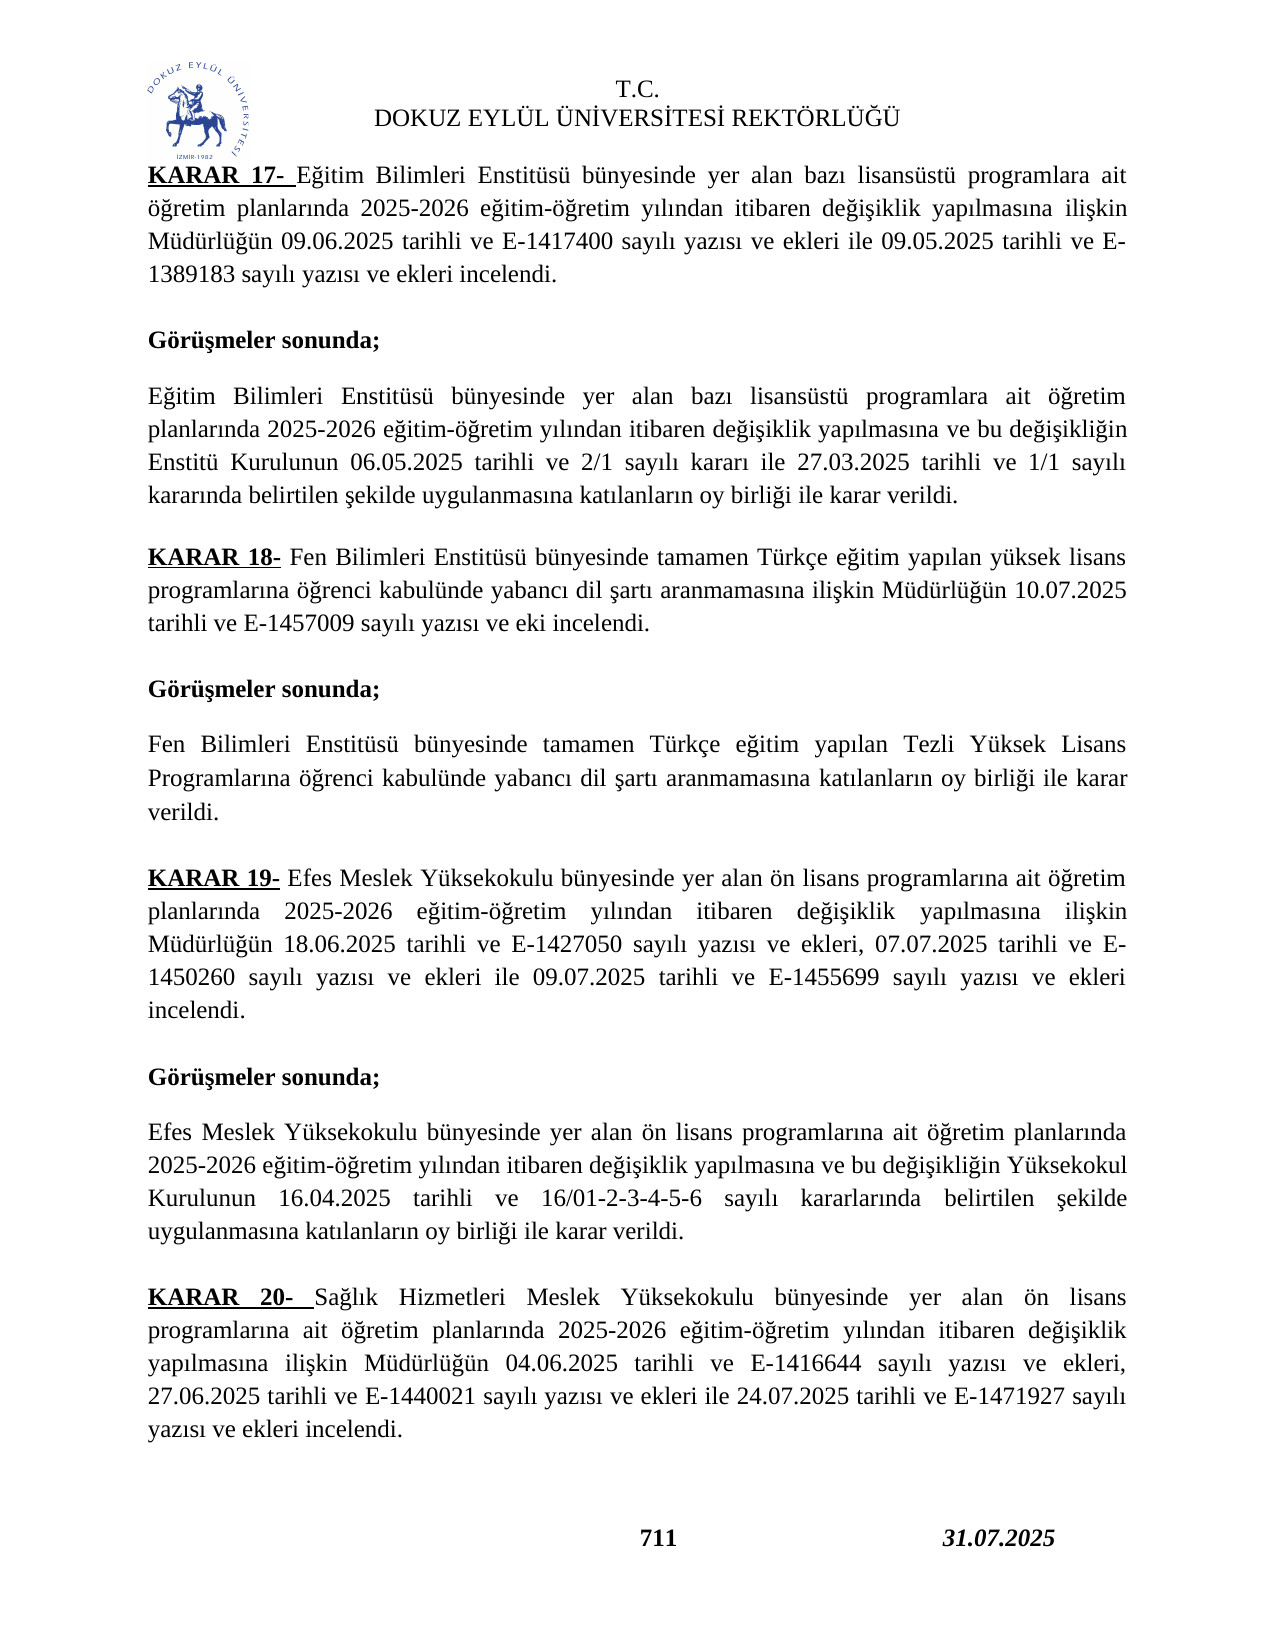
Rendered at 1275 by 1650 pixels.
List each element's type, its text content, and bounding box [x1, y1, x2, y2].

text Görüşmeler sonunda; [148, 325, 1127, 354]
text KARAR 18- Fen Bilimleri Enstitüsü bünyesinde tamamen Türkçe eğitim yapılan yüksek lisans programlarına öğrenci kabulünde yabancı dil şartı aranmamasına ilişkin Müdürlüğün 10.07.2025 tarihli ve E-1457009 sayılı yazısı ve eki incelendi. [148, 542, 1127, 636]
text KARAR 20- Sağlık Hizmetleri Meslek Yüksekokulu bünyesinde yer alan ön lisans programlarına ait öğretim planlarında 2025-2026 eğitim-öğretim yılından itibaren değişiklik yapılmasına ilişkin Müdürlüğün 04.06.2025 tarihli ve E-1416644 sayılı yazısı ve ekleri, 27.06.2025 tarihli ve E-1440021 sayılı yazısı ve ekleri ile 24.07.2025 tarihli ve E-1471927 sayılı yazısı ve ekleri incelendi. [148, 1282, 1127, 1443]
text Efes Meslek Yüksekokulu bünyesinde yer alan ön lisans programlarına ait öğretim planlarında 2025-2026 eğitim-öğretim yılından itibaren değişiklik yapılmasına ve bu değişikliğin Yüksekokul Kurulunun 16.04.2025 tarihli ve 16/01-2-3-4-5-6 sayılı kararlarında belirtilen şekilde uygulanmasına katılanların oy birliği ile karar verildi. [148, 1117, 1127, 1245]
text KARAR 17- Eğitim Bilimleri Enstitüsü bünyesinde yer alan bazı lisansüstü programlara ait öğretim planlarında 2025-2026 eğitim-öğretim yılından itibaren değişiklik yapılmasına ilişkin Müdürlüğün 09.06.2025 tarihli ve E-1417400 sayılı yazısı ve ekleri ile 09.05.2025 tarihli ve E-1389183 sayılı yazısı ve ekleri incelendi. [148, 160, 1127, 288]
list Fen Bilimleri Enstitüsü bünyesinde tamamen Türkçe eğitim yapılan Tezli Yüksek Lisans Programlarına öğrenci kabulünde yabancı dil şartı aranmamasına katılanların oy birliği ile karar verildi. [148, 729, 1127, 826]
text Eğitim Bilimleri Enstitüsü bünyesinde yer alan bazı lisansüstü programlara ait öğretim planlarında 2025-2026 eğitim-öğretim yılından itibaren değişiklik yapılmasına ve bu değişikliğin Enstitü Kurulunun 06.05.2025 tarihli ve 2/1 sayılı kararı ile 27.03.2025 tarihli ve 1/1 sayılı kararında belirtilen şekilde uygulanmasına katılanların oy birliği ile karar verildi. [148, 381, 1127, 509]
text KARAR 19- Efes Meslek Yüksekokulu bünyesinde yer alan ön lisans programlarına ait öğretim planlarında 2025-2026 eğitim-öğretim yılından itibaren değişiklik yapılmasına ilişkin Müdürlüğün 18.06.2025 tarihli ve E-1427050 sayılı yazısı ve ekleri, 07.07.2025 tarihli ve E-1450260 sayılı yazısı ve ekleri ile 09.07.2025 tarihli ve E-1455699 sayılı yazısı ve ekleri incelendi. [148, 863, 1127, 1024]
picture [147, 62, 249, 159]
text Görüşmeler sonunda; [148, 674, 1127, 702]
text Görüşmeler sonunda; [148, 1062, 1127, 1090]
